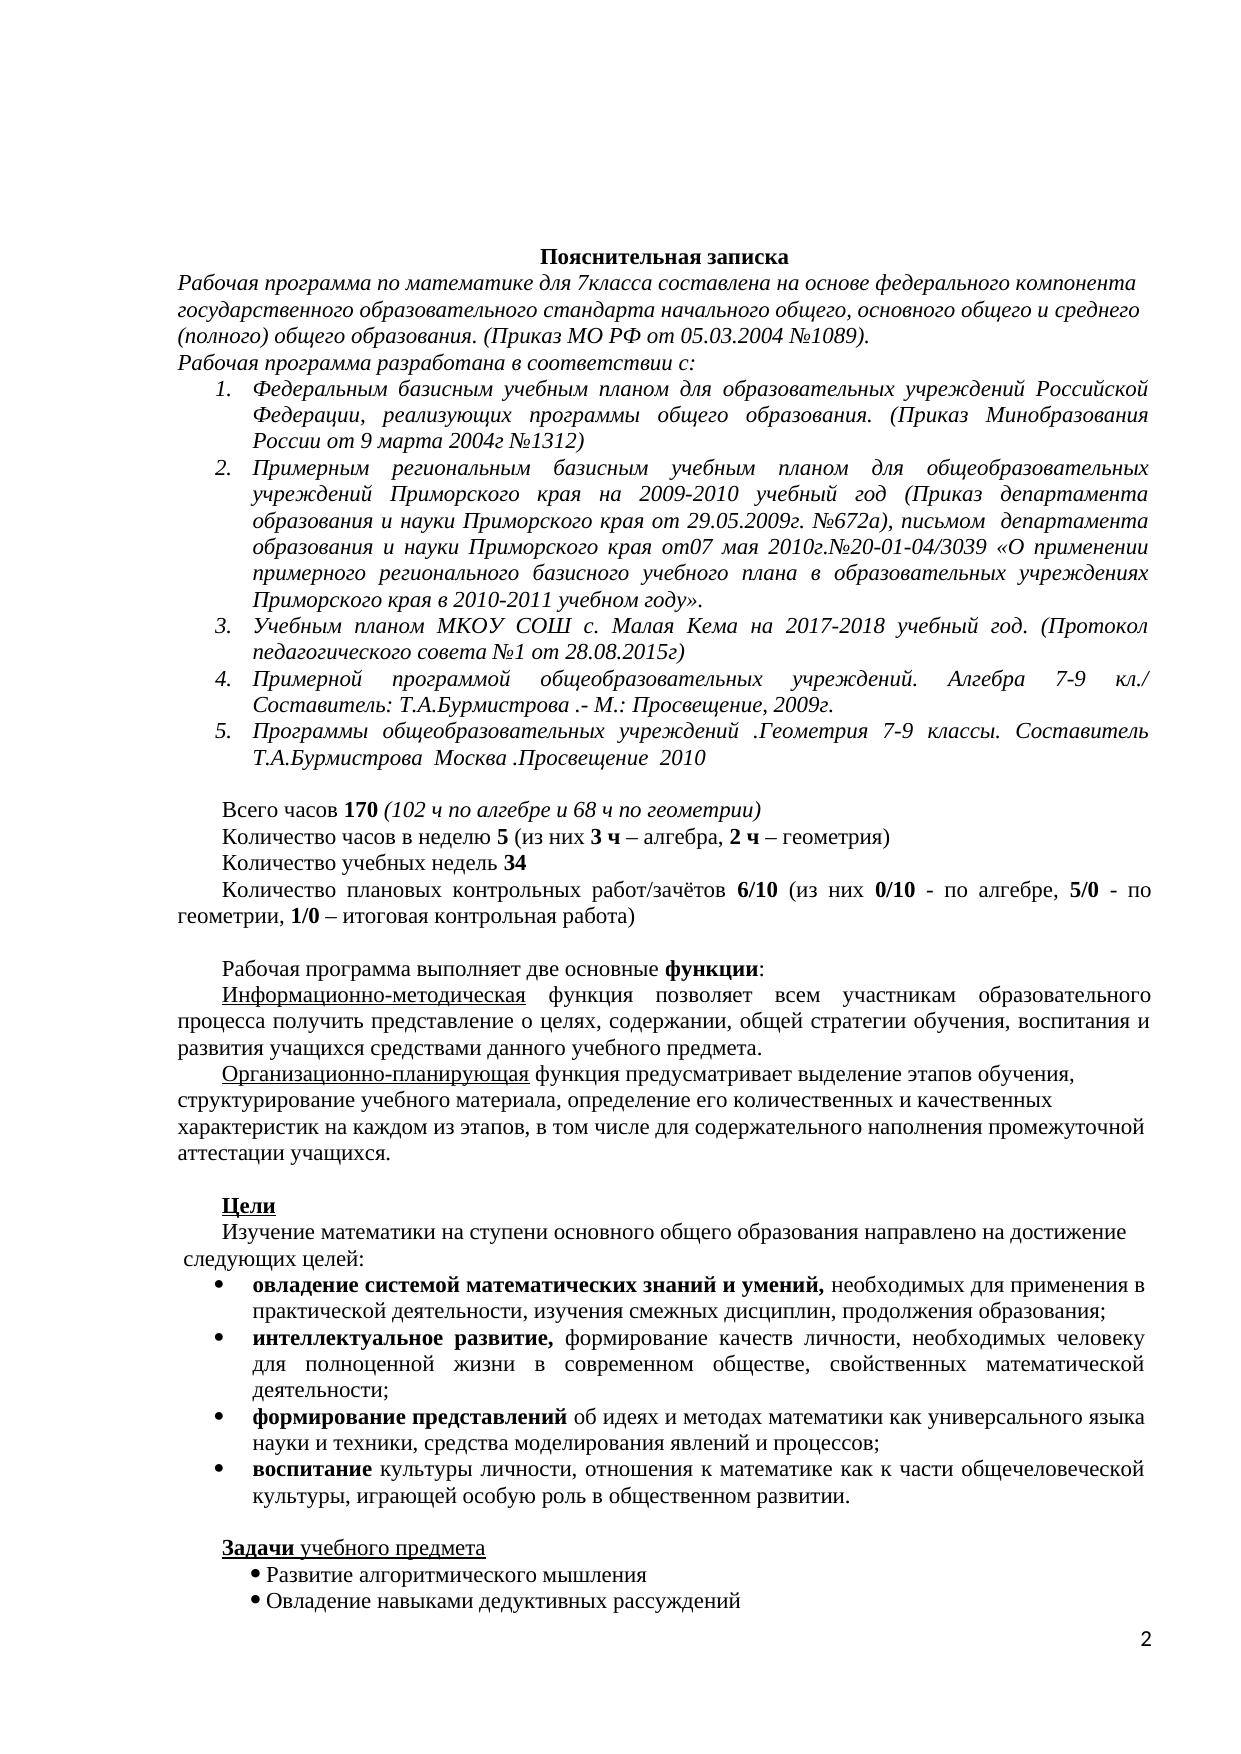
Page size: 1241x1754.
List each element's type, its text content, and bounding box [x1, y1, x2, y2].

list Овладение навыками дедуктивных рассуждений [251, 1588, 1152, 1614]
text Пояснительная записка [177, 243, 1152, 269]
text Количество часов в неделю 5 (из них 3 ч – алгебра, 2 ч – геометрия) [177, 823, 1152, 849]
list интеллектуальное развитие, формирование качеств личности, необходимых человеку для полноценной жизни в современном обществе, свойственных математической деятельности; [215, 1324, 1146, 1403]
text Рабочая программа разработана в соответствии с: [177, 348, 1152, 375]
list Развитие алгоритмического мышления [251, 1561, 1152, 1588]
text Рабочая программа выполняет две основные функции: [177, 955, 1152, 981]
list Примерной программой общеобразовательных учреждений. Алгебра 7-9 кл./ Составитель: Т.А.Бурмистрова .- М.: Просвещение, 2009г. [215, 665, 1152, 717]
text Всего часов 170 (102 ч по алгебре и 68 ч по геометрии) [177, 797, 1152, 823]
list Примерным региональным базисным учебным планом для общеобразовательных учреждений Приморского края на 2009-2010 учебный год (Приказ департамента образования и науки Приморского края от 29.05.2009г. №672а), письмом департамента образования и науки Приморского края от07 мая 2010г.№20-01-04/3039 «О применении примерного регионального базисного учебного плана в образовательных учреждениях Приморского края в 2010-2011 учебном году». [215, 454, 1152, 612]
text Рабочая программа по математике для 7класса составлена на основе федерального компонента государственного образовательного стандарта начального общего, основного общего и среднего (полного) общего образования. (Приказ МО РФ от 05.03.2004 №1089). [177, 269, 1152, 348]
text Цели [222, 1192, 1152, 1218]
text Количество плановых контрольных работ/зачётов 6/10 (из них 0/10 - по алгебре, 5/0 - по геометрии, 1/0 – итоговая контрольная работа) [177, 876, 1152, 928]
text Информационно-методическая функция позволяет всем участникам образовательного процесса получить представление о целях, содержании, общей стратегии обучения, воспитания и развития учащихся средствами данного учебного предмета. [177, 981, 1152, 1060]
list овладение системой математических знаний и умений, необходимых для применения в практической деятельности, изучения смежных дисциплин, продолжения образования; [215, 1271, 1146, 1324]
list Программы общеобразовательных учреждений .Геометрия 7-9 классы. Составитель Т.А.Бурмистрова Москва .Просвещение 2010 [215, 717, 1152, 770]
text Организационно-планирующая функция предусматривает выделение этапов обучения, структурирование учебного материала, определение его количественных и качественных характеристик на каждом из этапов, в том числе для содержательного наполнения промежуточной аттестации учащихся. [177, 1060, 1152, 1166]
text Количество учебных недель 34 [177, 849, 1152, 876]
list Учебным планом МКОУ СОШ с. Малая Кема на 2017-2018 учебный год. (Протокол педагогического совета №1 от 28.08.2015г) [215, 612, 1152, 665]
list Федеральным базисным учебным планом для образовательных учреждений Российской Федерации, реализующих программы общего образования. (Приказ Минобразования России от 9 марта 2004г №1312) [215, 375, 1152, 454]
list воспитание культуры личности, отношения к математике как к части общечеловеческой культуры, играющей особую роль в общественном развитии. [215, 1455, 1146, 1508]
text Изучение математики на ступени основного общего образования направлено на достижение следующих целей: [183, 1218, 1146, 1271]
list формирование представлений об идеях и методах математики как универсального языка науки и техники, средства моделирования явлений и процессов; [215, 1403, 1146, 1455]
text Задачи учебного предмета [177, 1534, 1152, 1561]
